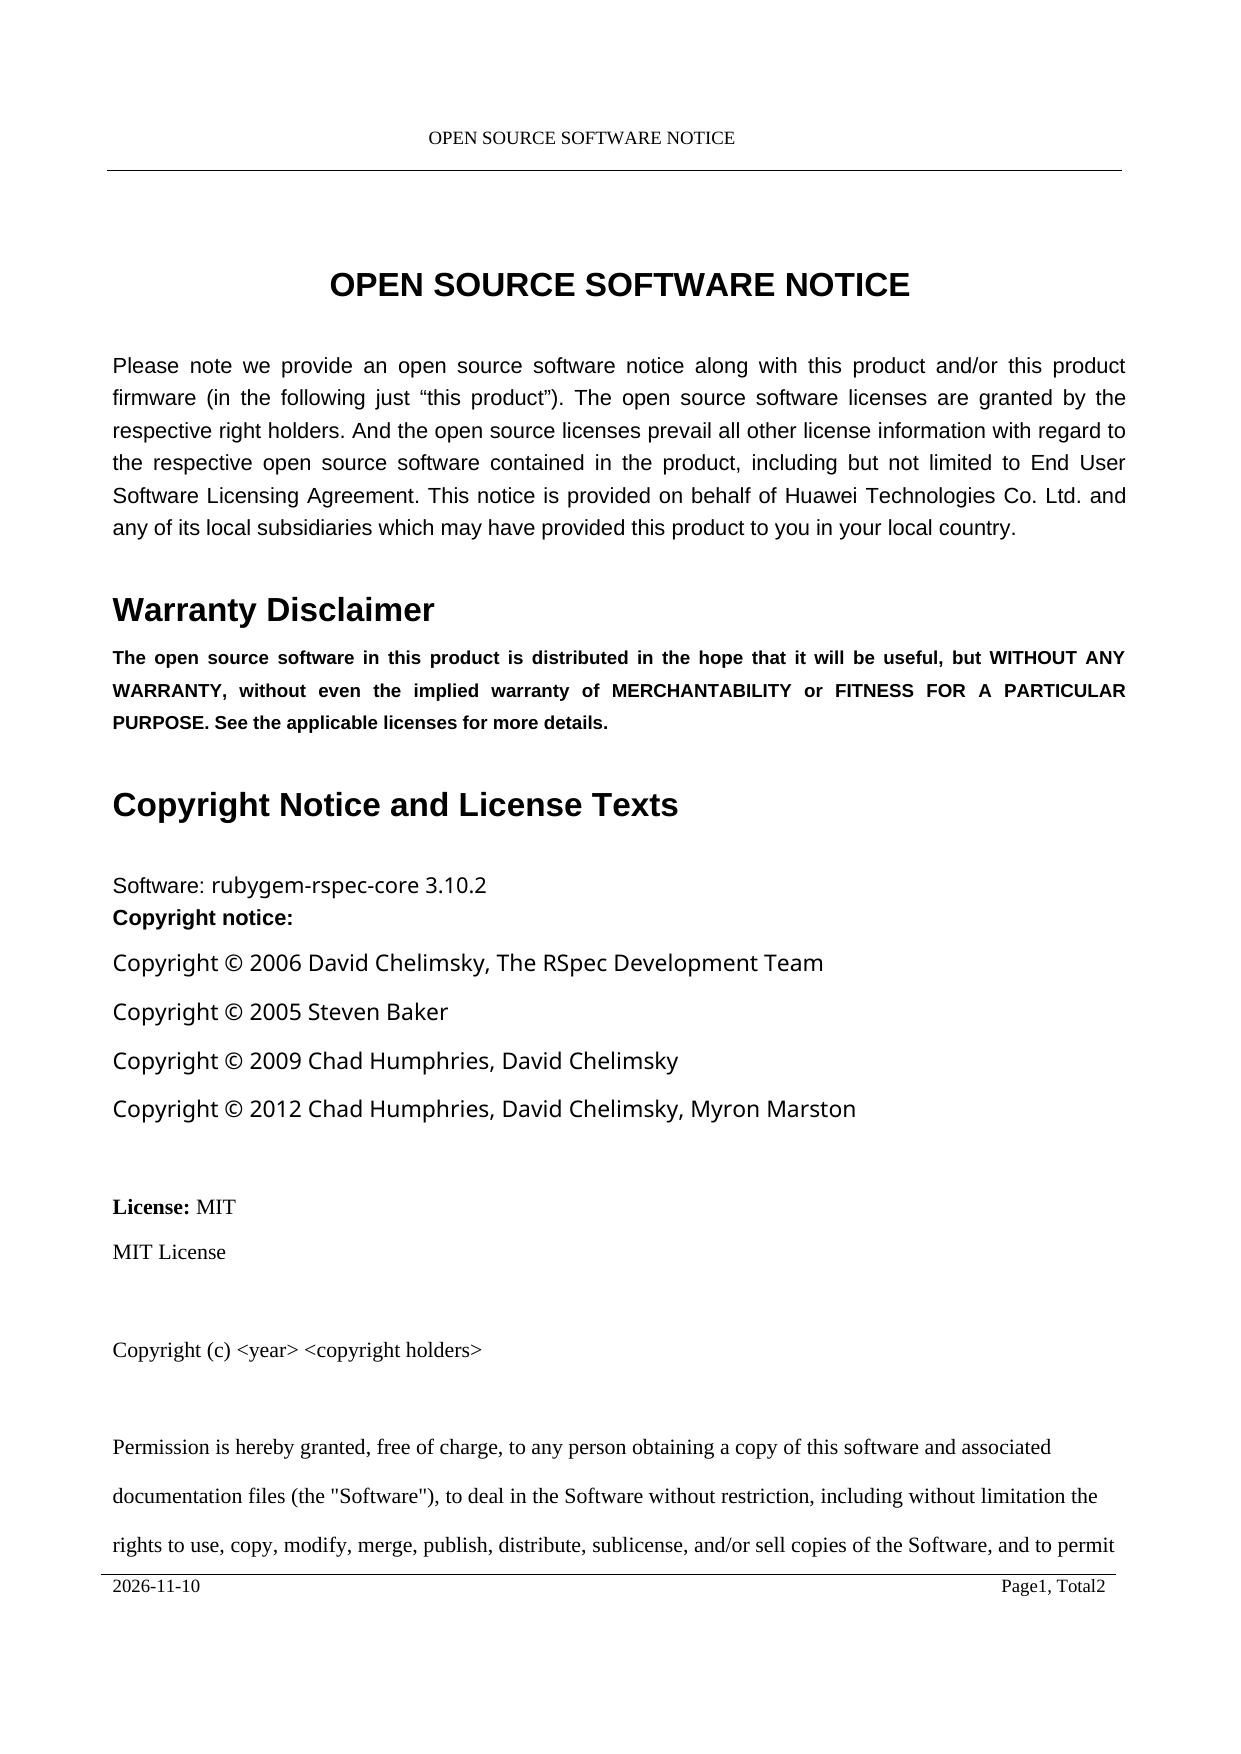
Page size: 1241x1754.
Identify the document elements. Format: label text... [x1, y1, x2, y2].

text Please note we provide an open source software notice along with this product and/or this product firmware (in the following just “this product”). The open source software licenses are granted by the respective right holders. And the open source licenses prevail all other license information with regard to the respective open source software contained in the product, including but not limited to End User Software Licensing Agreement. This notice is provided on behalf of Huawei Technologies Co. Ltd. and any of its local subsidiaries which may have provided this product to you in your local country. [112, 349, 1128, 544]
text The open source software in this product is distributed in the hope that it will be useful, but WITHOUT ANY WARRANTY, without even the implied warranty of MERCHANTABILITY or FITNESS FOR A PARTICULAR PURPOSE. See the applicable licenses for more details. [112, 641, 1128, 739]
text OPEN SOURCE SOFTWARE NOTICE [112, 251, 1128, 316]
text Copyright © 2006 David Chelimsky, The RSpec Development Team Copyright © 2005 Steven Baker Copyright © 2009 Chad Humphries, David Chelimsky Copyright © 2012 Chad Humphries, David Chelimsky, Myron Marston [112, 947, 1128, 1174]
text License: MIT [112, 1190, 1128, 1223]
text Warranty Disclaimer [112, 576, 1128, 641]
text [112, 1235, 1128, 1560]
text Copyright notice: [112, 901, 1128, 934]
text Software: rubygem-rspec-core 3.10.2 [112, 869, 1128, 901]
text Copyright Notice and License Texts [112, 771, 1128, 836]
